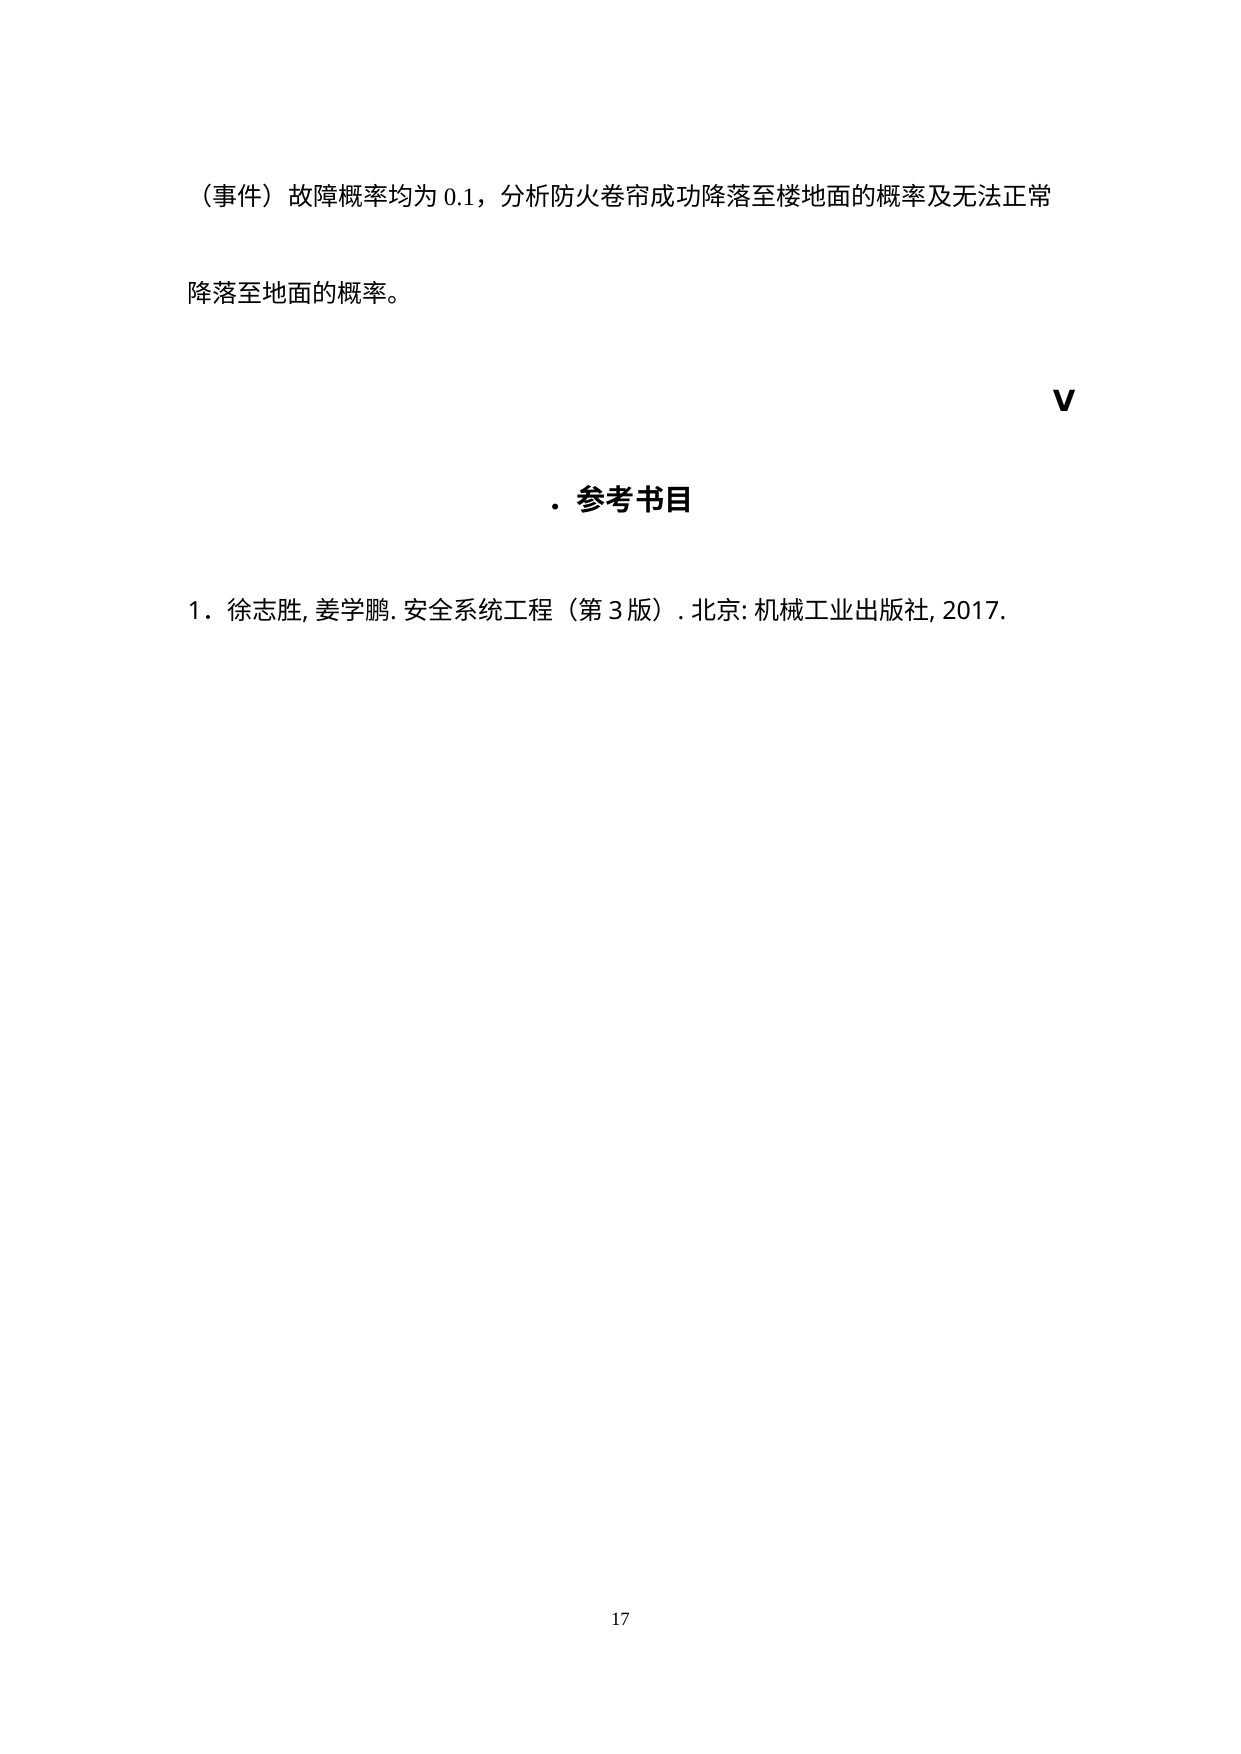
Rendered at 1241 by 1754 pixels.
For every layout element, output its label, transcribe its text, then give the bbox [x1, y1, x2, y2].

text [187, 162, 1053, 324]
text 1．徐志胜, 姜学鹏. 安全系统工程（第3版）. 北京: 机械工业出版社, 2017. [187, 576, 1053, 641]
text Ⅴ．参考书目 [187, 368, 1053, 530]
